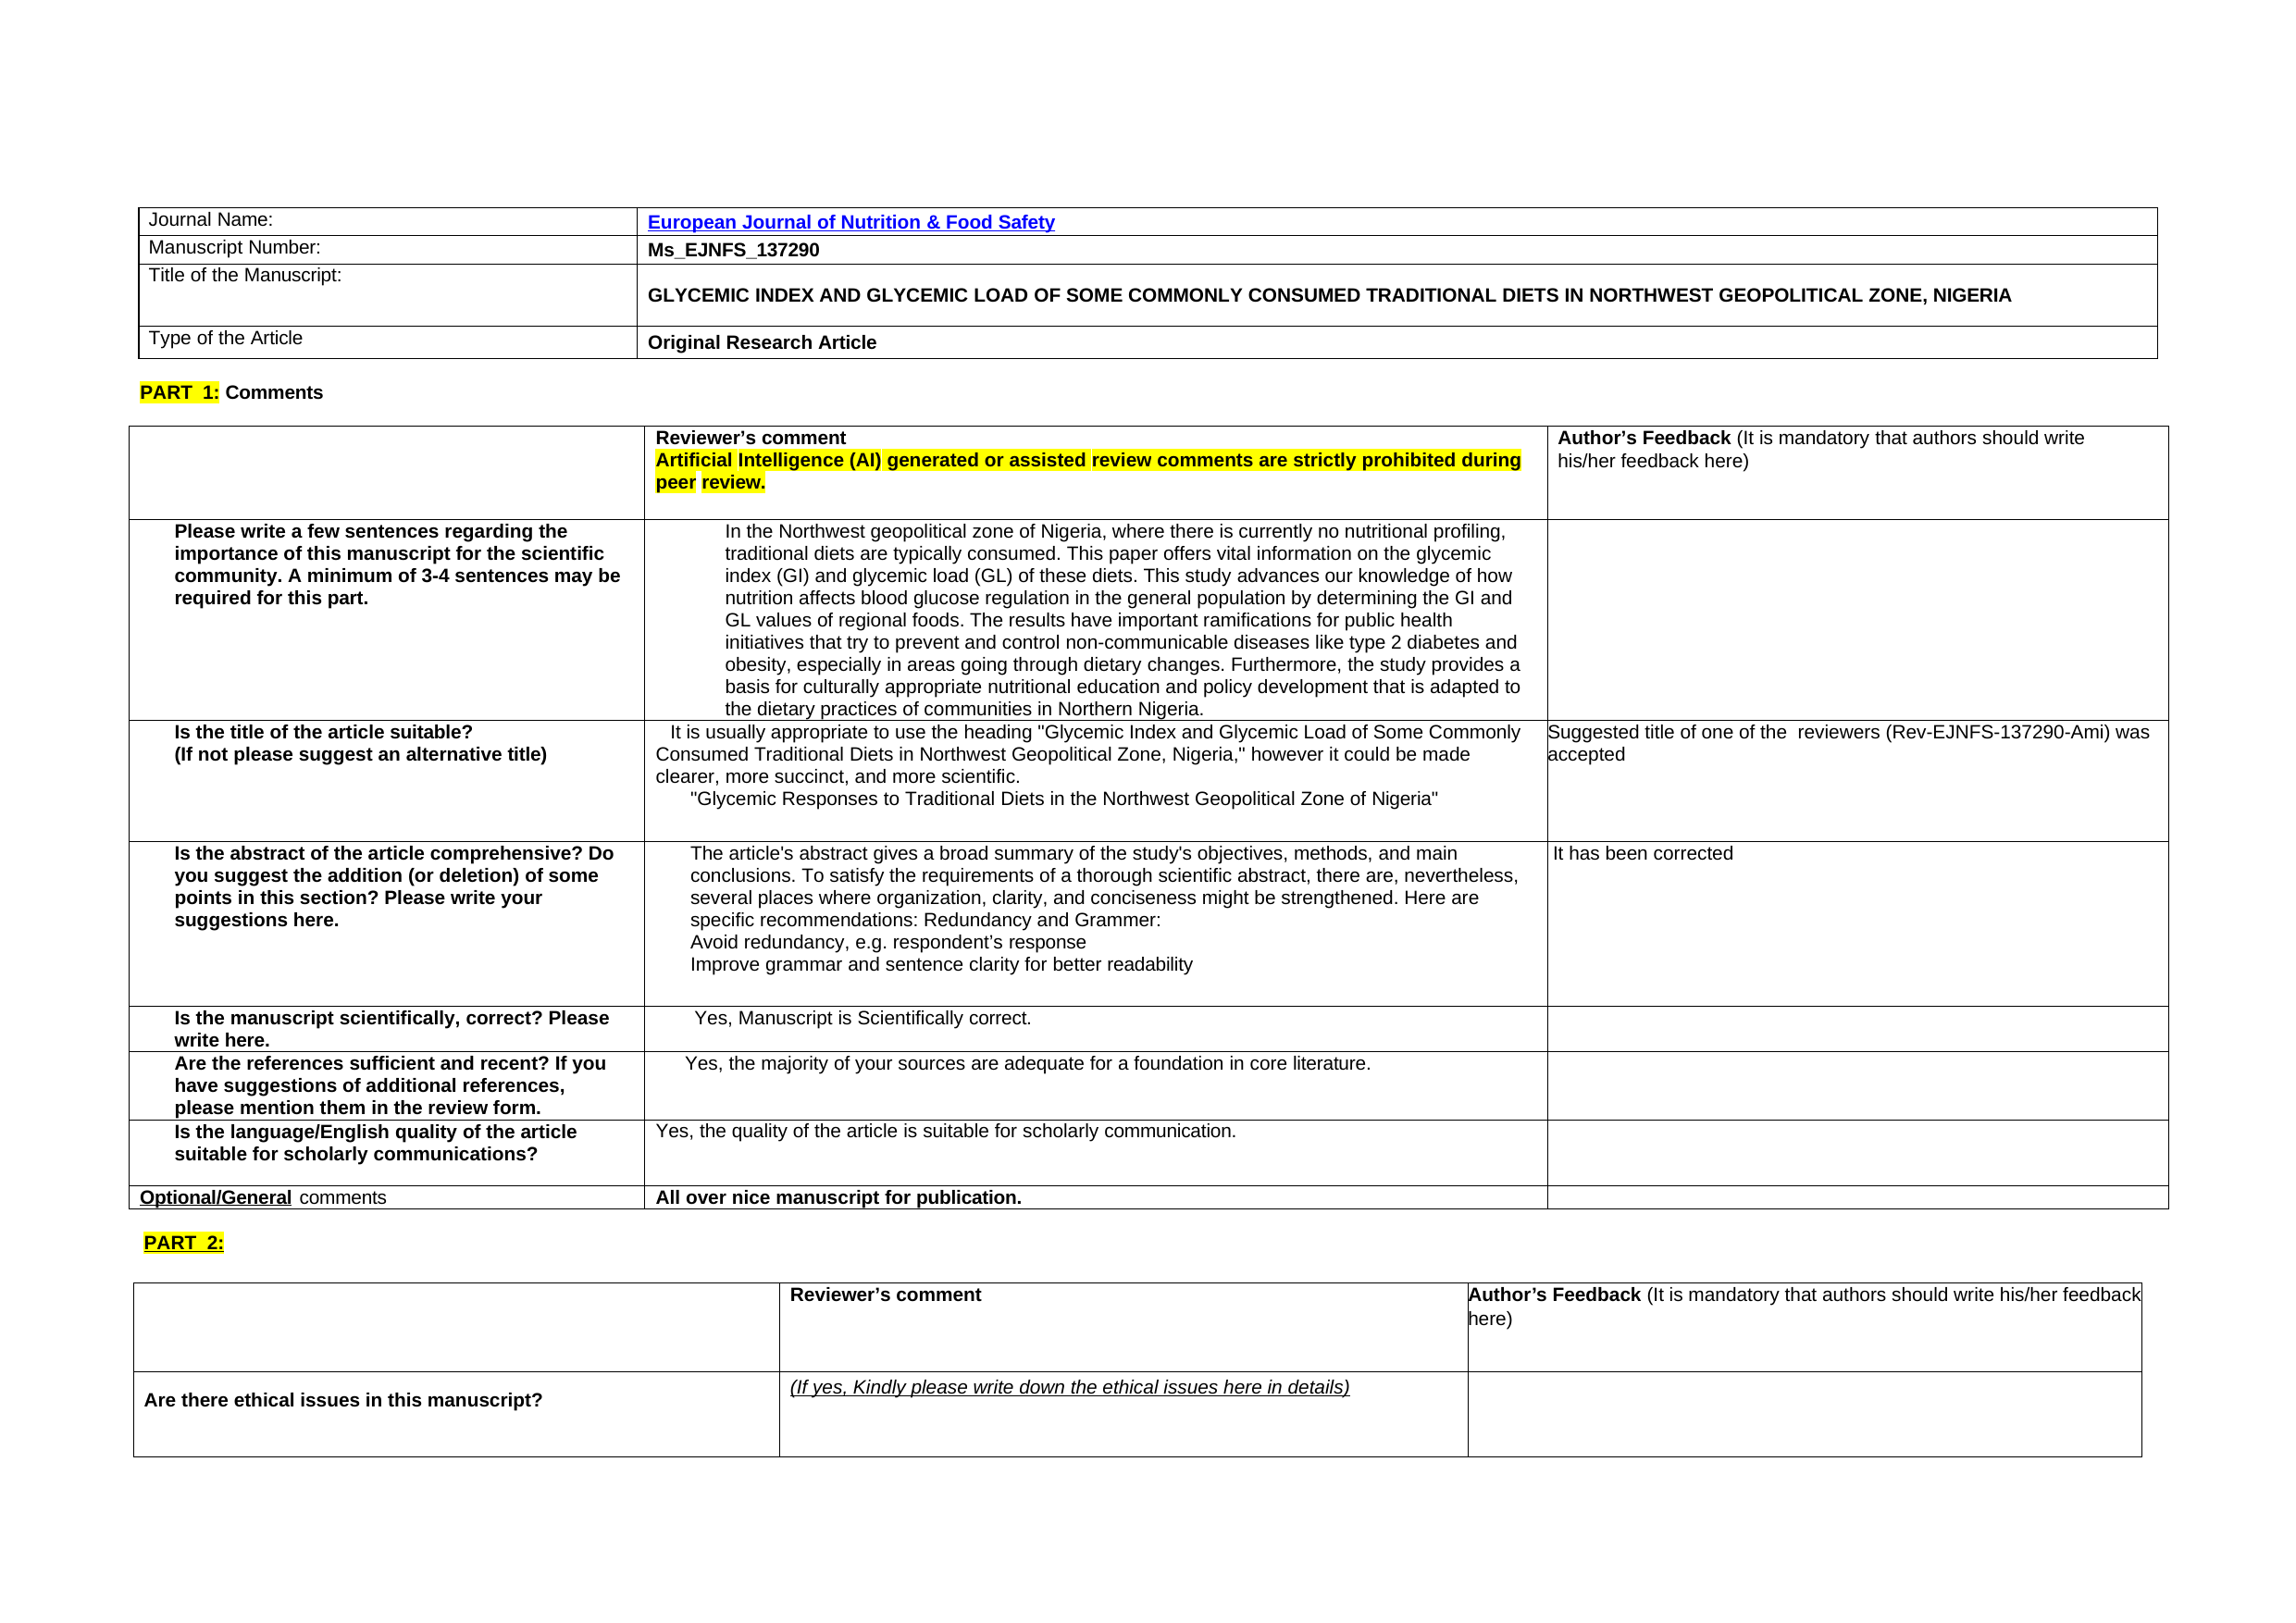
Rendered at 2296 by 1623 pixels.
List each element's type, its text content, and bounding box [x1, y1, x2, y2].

table_cell Yes, Manuscript is Scientifically correct. [645, 1007, 1547, 1051]
table_cell It is usually appropriate to use the heading "Glycemic Index and Glycemic Load of Some Commonly Consumed Traditional Diets in Northwest Geopolitical Zone, Nigeria," however it could be made clearer, more succinct, and more scientific. "Glycemic Responses to Traditional Diets in the Northwest Geopolitical Zone of Nigeria" [645, 721, 1547, 841]
table_cell Author’s Feedback (It is mandatory that authors should write his/her feedback here) [1469, 1283, 2141, 1371]
table_cell [134, 1283, 779, 1371]
table_cell Is the abstract of the article comprehensive? Do you suggest the addition (or deletion) of some points in this section? Please write your suggestions here. [130, 842, 644, 1006]
table_header Journal Name: [140, 208, 637, 235]
table_header PART 1: Comments [129, 382, 2168, 426]
table_cell All over nice manuscript for publication. [645, 1186, 1547, 1208]
table_cell [1548, 1052, 2168, 1120]
table_cell Reviewer’s comment [780, 1283, 1468, 1371]
table_cell The article's abstract gives a broad summary of the study's objectives, methods, and main conclusions. To satisfy the requirements of a thorough scientific abstract, there are, nevertheless, several places where organization, clarity, and conciseness might be strengthened. Here are specific recommendations: Redundancy and Grammer: Avoid redundancy, e.g. respondent’s response Improve grammar and sentence clarity for better readability [645, 842, 1547, 1006]
table_header PART 2: [133, 1232, 2141, 1282]
table_cell Yes, the quality of the article is suitable for scholarly communication. [645, 1121, 1547, 1185]
table_cell In the Northwest geopolitical zone of Nigeria, where there is currently no nutritional profiling, traditional diets are typically consumed. This paper offers vital information on the glycemic index (GI) and glycemic load (GL) of these diets. This study advances our knowledge of how nutrition affects blood glucose regulation in the general population by determining the GI and GL values of regional foods. The results have important ramifications for public health initiatives that try to prevent and control non-communicable diseases like type 2 diabetes and obesity, especially in areas going through dietary changes. Furthermore, the study provides a basis for culturally appropriate nutritional education and policy development that is adapted to the dietary practices of communities in Northern Nigeria. [645, 520, 1547, 719]
table_cell Is the manuscript scientifically, correct? Please write here. [130, 1007, 644, 1051]
table_cell Type of the Article [140, 327, 637, 358]
table_cell Is the title of the article suitable? (If not please suggest an alternative title) [130, 721, 644, 841]
table_cell [1548, 1121, 2168, 1185]
table_cell Please write a few sentences regarding the importance of this manuscript for the scientific community. A minimum of 3-4 sentences may be required for this part. [130, 520, 644, 719]
table_cell Is the language/English quality of the article suitable for scholarly communications? [130, 1121, 644, 1185]
table_cell [130, 427, 644, 519]
table_header European Journal of Nutrition & Food Safety [638, 208, 2157, 235]
table_cell Yes, the majority of your sources are adequate for a foundation in core literature. [645, 1052, 1547, 1120]
table_cell Original Research Article [638, 327, 2157, 358]
table_cell Optional/General comments [130, 1186, 644, 1208]
table_cell (If yes, Kindly please write down the ethical issues here in details) [780, 1372, 1468, 1456]
table_cell Title of the Manuscript: [140, 265, 637, 326]
table_cell Are there ethical issues in this manuscript? [134, 1372, 779, 1456]
table_cell Ms_EJNFS_137290 [638, 236, 2157, 263]
table_cell [1548, 1186, 2168, 1208]
table_cell [1548, 1007, 2168, 1051]
table_cell Author’s Feedback (It is mandatory that authors should write his/her feedback here) [1548, 427, 2168, 519]
table_cell [1548, 520, 2168, 719]
table_cell Manuscript Number: [140, 236, 637, 263]
table_cell GLYCEMIC INDEX AND GLYCEMIC LOAD OF SOME COMMONLY CONSUMED TRADITIONAL DIETS IN NORTHWEST GEOPOLITICAL ZONE, NIGERIA [638, 265, 2157, 326]
table_cell Are the references sufficient and recent? If you have suggestions of additional references, please mention them in the review form. [130, 1052, 644, 1120]
table_cell Reviewer’s comment Artificial Intelligence (AI) generated or assisted review comments are strictly prohibited during peer review. [645, 427, 1547, 519]
table_cell It has been corrected [1548, 842, 2168, 1006]
table_cell Suggested title of one of the reviewers (Rev-EJNFS-137290-Ami) was accepted [1548, 721, 2168, 841]
table_cell [1469, 1372, 2141, 1456]
